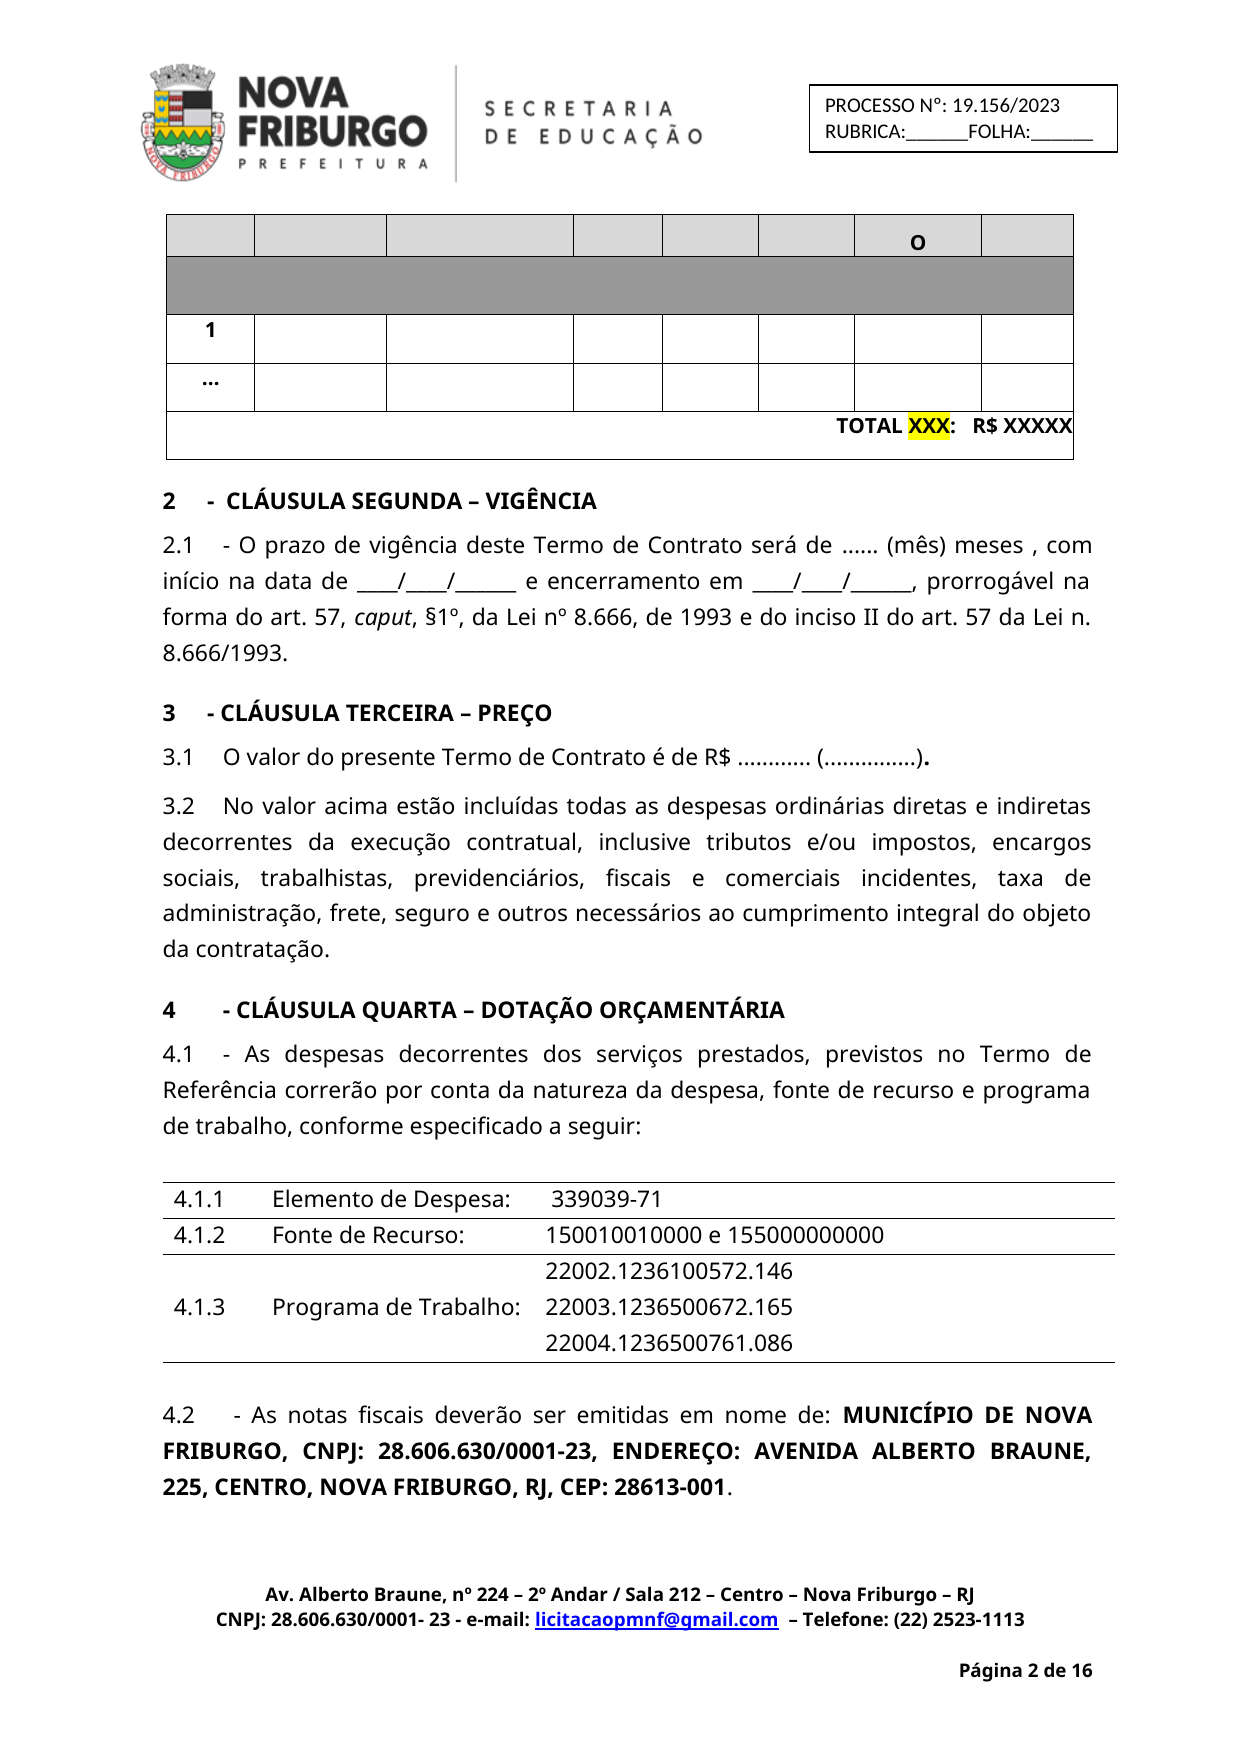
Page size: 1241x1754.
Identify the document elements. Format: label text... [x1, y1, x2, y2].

table_cell [574, 364, 662, 411]
table_cell TOTAL XXX: R$ XXXXX [167, 412, 1073, 459]
table_cell [255, 315, 386, 362]
list - As despesas decorrentes dos serviços prestados, previstos no Termo de Referência correrão por conta da natureza da despesa, fonte de recurso e programa de trabalho, conforme especificado a seguir: [162, 1038, 1092, 1141]
list - CLÁUSULA TERCEIRA – PREÇO [162, 697, 1092, 729]
table_cell … [167, 364, 254, 411]
table_cell [663, 364, 758, 411]
table_cell [759, 315, 854, 362]
table_cell [759, 364, 854, 411]
table_header 4.1.1 [163, 1183, 261, 1218]
table_cell [574, 315, 662, 362]
table_cell [255, 364, 386, 411]
table_header 339039-71 [534, 1183, 1115, 1218]
table_cell [855, 315, 981, 362]
list - CLÁUSULA SEGUNDA – VIGÊNCIA [162, 485, 1092, 516]
table_cell [982, 315, 1073, 362]
table_cell UNITÁRIO [855, 215, 981, 256]
table_cell [982, 364, 1073, 411]
table_cell [387, 315, 573, 362]
table_cell Fonte de Recurso: [261, 1219, 534, 1254]
table_header Elemento de Despesa: [261, 1183, 534, 1218]
table_cell [387, 364, 573, 411]
list - O prazo de vigência deste Termo de Contrato será de ...... (mês) meses , com início na data de ____/____/______ e encerramento em ____/____/______, prorrogável na forma do art. 57, caput, §1º, da Lei nº 8.666, de 1993 e do inciso II do art. 57 da Lei n. 8.666/1993. [162, 529, 1092, 668]
table_cell [855, 364, 981, 411]
list O valor do presente Termo de Contrato é de R$ ............ (...............). [162, 741, 1092, 772]
table_cell 4.1.3 [163, 1255, 261, 1362]
table_cell 1 [167, 315, 254, 362]
list - CLÁUSULA QUARTA – DOTAÇÃO ORÇAMENTÁRIA [162, 994, 1092, 1026]
table_cell 22002.1236100572.146 22003.1236500672.165 22004.1236500761.086 [534, 1255, 1115, 1362]
table_cell [663, 315, 758, 362]
table_cell TOTAL [982, 215, 1073, 256]
table_cell 150010010000 e 155000000000 [534, 1219, 1115, 1254]
table_cell Programa de Trabalho: [261, 1255, 534, 1362]
list - As notas fiscais deverão ser emitidas em nome de: MUNICÍPIO DE NOVA FRIBURGO, CNPJ: 28.606.630/0001-23, ENDEREÇO: AVENIDA ALBERTO BRAUNE, 225, CENTRO, NOVA FRIBURGO, RJ, CEP: 28613-001. [162, 1399, 1092, 1502]
table_cell 4.1.2 [163, 1219, 261, 1254]
list No valor acima estão incluídas todas as despesas ordinárias diretas e indiretas decorrentes da execução contratual, inclusive tributos e/ou impostos, encargos sociais, trabalhistas, previdenciários, fiscais e comerciais incidentes, taxa de administração, frete, seguro e outros necessários ao cumprimento integral do objeto da contratação. [162, 789, 1092, 964]
picture [132, 56, 709, 188]
